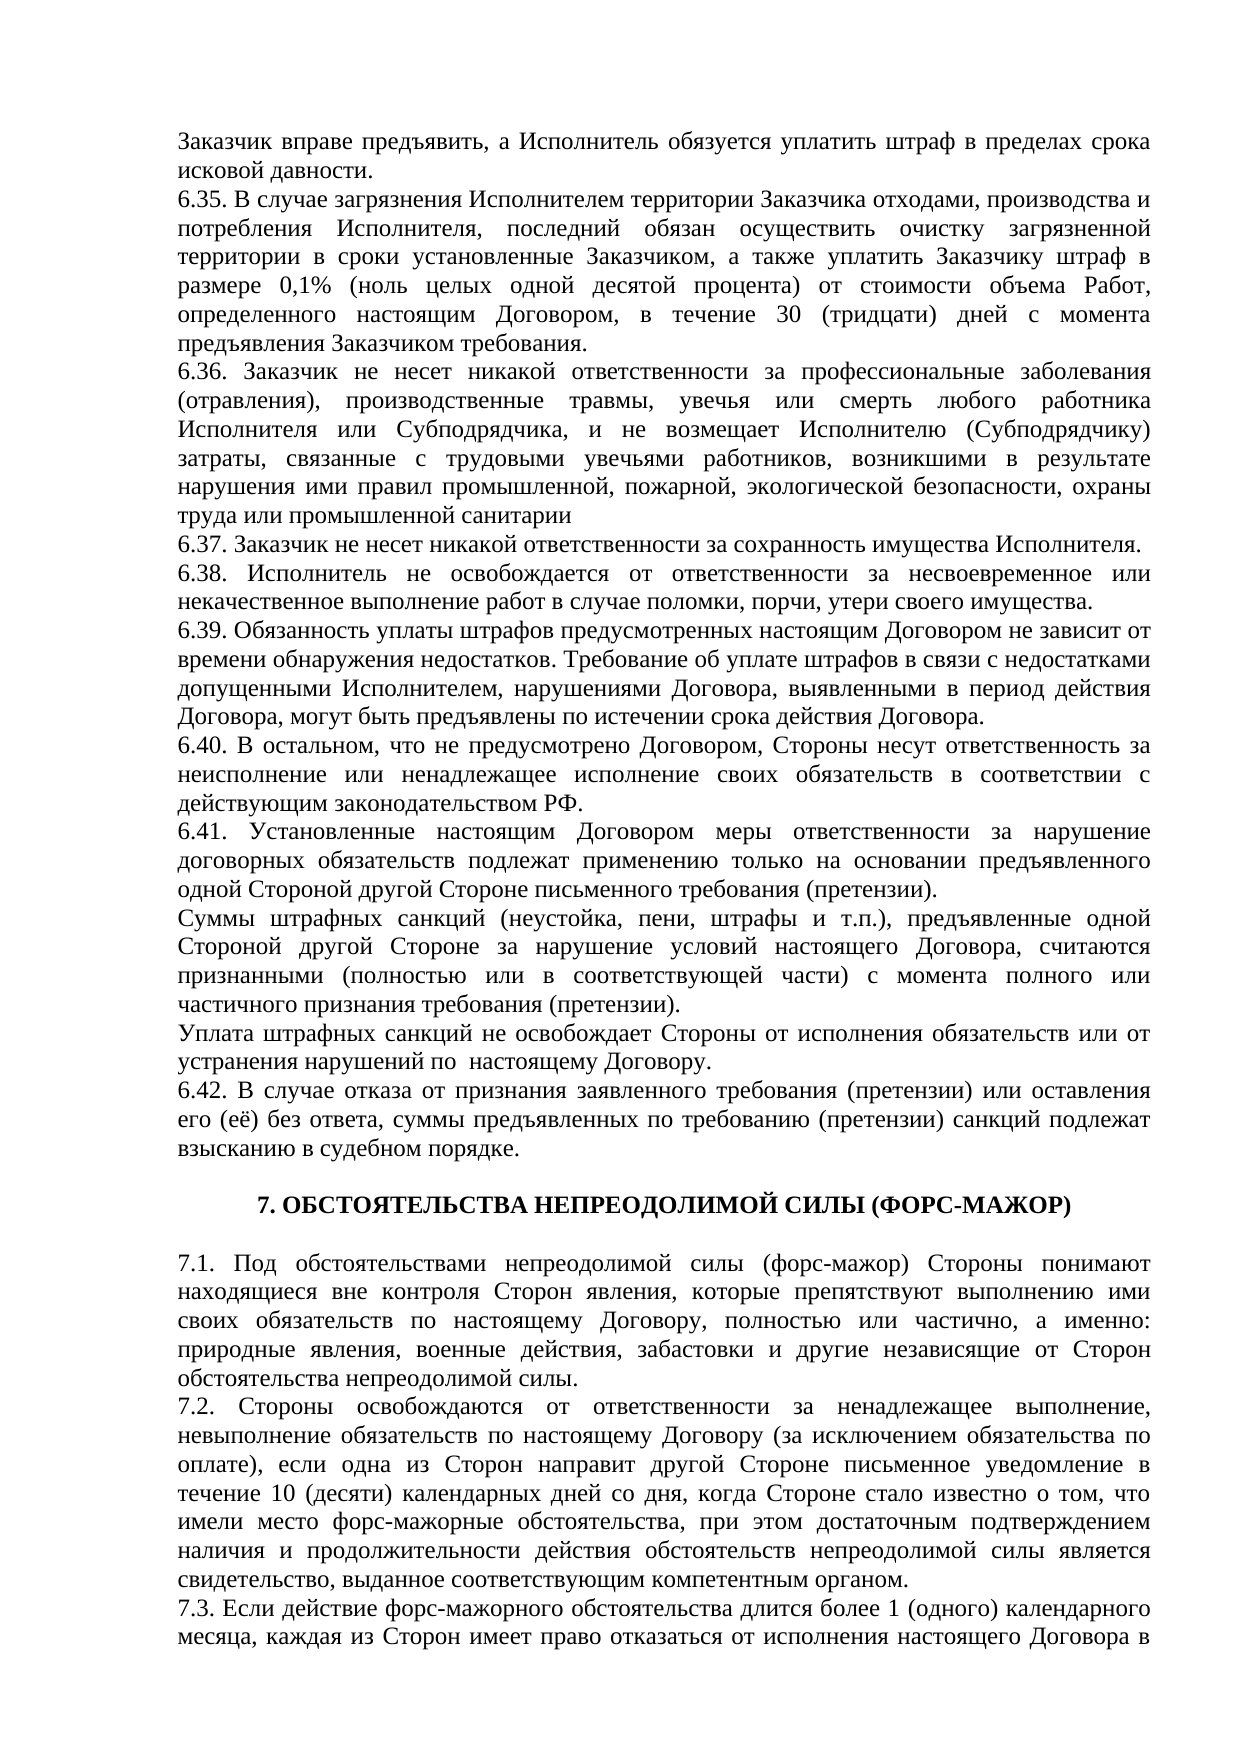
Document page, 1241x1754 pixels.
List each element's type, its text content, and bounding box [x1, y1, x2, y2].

text 6.41. Установленные настоящим Договором меры ответственности за нарушение договорных обязательств подлежат применению только на основании предъявленного одной Стороной другой Стороне письменного требования (претензии). [177, 816, 1152, 903]
text 7. ОБСТОЯТЕЛЬСТВА НЕПРЕОДОЛИМОЙ СИЛЫ (ФОРС-МАЖОР) [177, 1190, 1152, 1219]
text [177, 126, 1152, 184]
text 6.37. Заказчик не несет никакой ответственности за сохранность имущества Исполнителя. [177, 529, 1152, 558]
text 6.35. В случае загрязнения Исполнителем территории Заказчика отходами, производства и потребления Исполнителя, последний обязан осуществить очистку загрязненной территории в сроки установленные Заказчиком, а также уплатить Заказчику штраф в размере 0,1% (ноль целых одной десятой процента) от стоимости объема Работ, определенного настоящим Договором, в течение 30 (тридцати) дней с момента предъявления Заказчиком требования. [177, 184, 1152, 356]
text 7.2. Стороны освобождаются от ответственности за ненадлежащее выполнение, невыполнение обязательств по настоящему Договору (за исключением обязательства по оплате), если одна из Сторон направит другой Стороне письменное уведомление в течение 10 (десяти) календарных дней со дня, когда Стороне стало известно о том, что имели место форс-мажорные обстоятельства, при этом достаточным подтверждением наличия и продолжительности действия обстоятельств непреодолимой силы является свидетельство, выданное соответствующим компетентным органом. [177, 1391, 1152, 1593]
text Суммы штрафных санкций (неустойка, пени, штрафы и т.п.), предъявленные одной Стороной другой Стороне за нарушение условий настоящего Договора, считаются признанными (полностью или в соответствующей части) с момента полного или частичного признания требования (претензии). [177, 903, 1152, 1018]
text 6.42. В случае отказа от признания заявленного требования (претензии) или оставления его (её) без ответа, суммы предъявленных по требованию (претензии) санкций подлежат взысканию в судебном порядке. [177, 1075, 1152, 1161]
text 6.38. Исполнитель не освобождается от ответственности за несвоевременное или некачественное выполнение работ в случае поломки, порчи, утери своего имущества. [177, 558, 1152, 615]
text 6.40. В остальном, что не предусмотрено Договором, Стороны несут ответственность за неисполнение или ненадлежащее исполнение своих обязательств в соответствии с действующим законодательством РФ. [177, 730, 1152, 816]
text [177, 1593, 1152, 1650]
text 6.36. Заказчик не несет никакой ответственности за профессиональные заболевания (отравления), производственные травмы, увечья или смерть любого работника Исполнителя или Субподрядчика, и не возмещает Исполнителю (Субподрядчику) затраты, связанные с трудовыми увечьями работников, возникшими в результате нарушения ими правил промышленной, пожарной, экологической безопасности, охраны труда или промышленной санитарии [177, 356, 1152, 529]
text Уплата штрафных санкций не освобождает Стороны от исполнения обязательств или от устранения нарушений по настоящему Договору. [177, 1018, 1152, 1075]
text 6.39. Обязанность уплаты штрафов предусмотренных настоящим Договором не зависит от времени обнаружения недостатков. Требование об уплате штрафов в связи с недостатками допущенными Исполнителем, нарушениями Договора, выявленными в период действия Договора, могут быть предъявлены по истечении срока действия Договора. [177, 615, 1152, 730]
text 7.1. Под обстоятельствами непреодолимой силы (форс-мажор) Стороны понимают находящиеся вне контроля Сторон явления, которые препятствуют выполнению ими своих обязательств по настоящему Договору, полностью или частично, а именно: природные явления, военные действия, забастовки и другие независящие от Сторон обстоятельства непреодолимой силы. [177, 1248, 1152, 1391]
